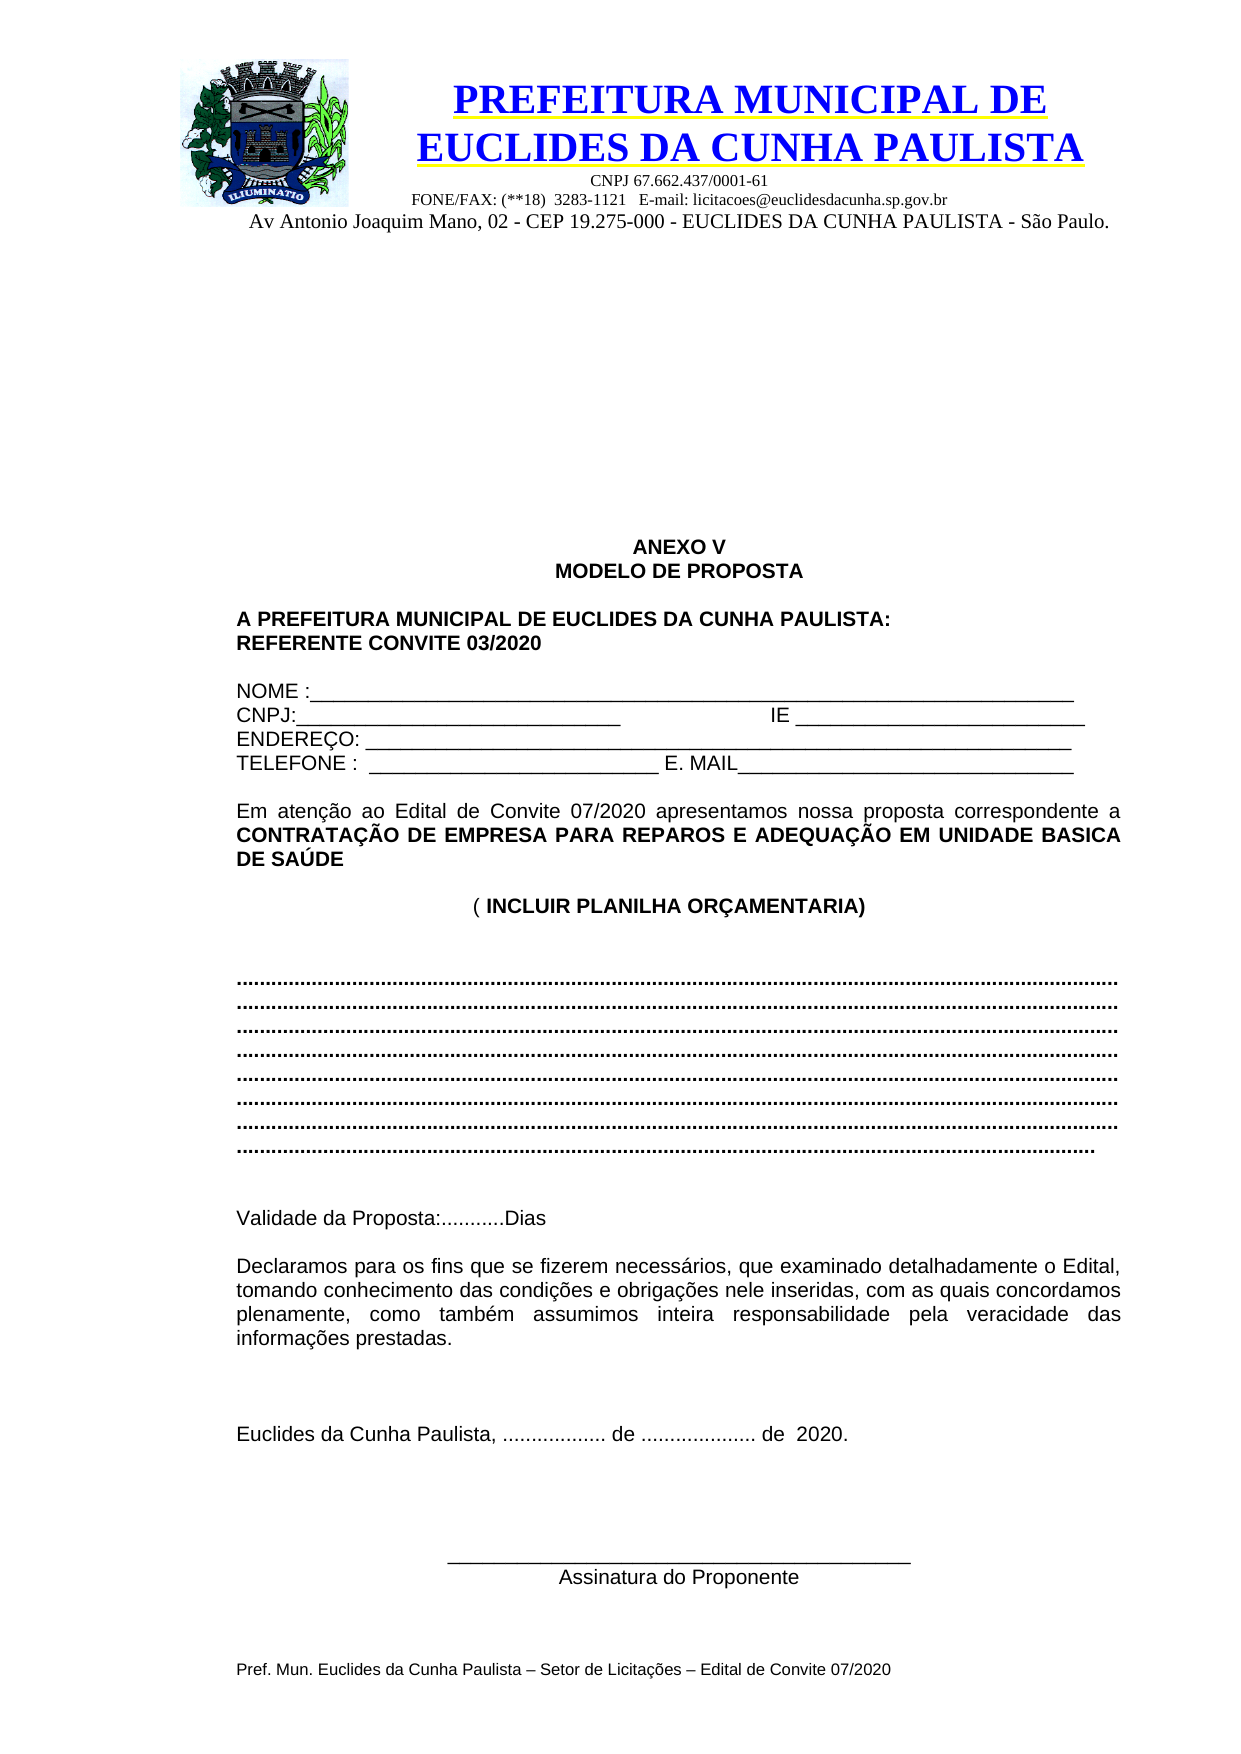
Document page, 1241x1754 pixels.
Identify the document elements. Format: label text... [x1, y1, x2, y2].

text MODELO DE PROPOSTA [236, 559, 1122, 583]
text Declaramos para os fins que se fizerem necessários, que examinado detalhadamente o Edital, tomando conhecimento das condições e obrigações nele inseridas, com as quais concordamos plenamente, como também assumimos inteira responsabilidade pela veracidade das informações prestadas. [236, 1254, 1122, 1349]
picture [180, 59, 349, 207]
text REFERENTE CONVITE 03/2020 [236, 631, 1122, 655]
text ENDEREÇO: _____________________________________________________________ [236, 727, 1122, 751]
text TELEFONE : _________________________ E. MAIL_____________________________ [236, 751, 1122, 774]
text ________________________________________ [236, 1541, 1122, 1565]
text CNPJ:____________________________ IE _________________________ [236, 703, 1122, 727]
text Em atenção ao Edital de Convite 07/2020 apresentamos nossa proposta correspondente a CONTRATAÇÃO DE EMPRESA PARA REPAROS E ADEQUAÇÃO EM UNIDADE BASICA DE SAÚDE [236, 798, 1122, 870]
text .................................................................................................................................................................................................................................................................................................................................................................................................................................................................................................................................................................................................................................................................................................................................................................................................................................................................................................................................................................................................................................................................................................................................................................................................................................................................... [236, 966, 1122, 1158]
text Euclides da Cunha Paulista, .................. de .................... de 2020. [236, 1421, 1122, 1445]
text NOME :__________________________________________________________________ [236, 679, 1122, 703]
text Assinatura do Proponente [236, 1565, 1122, 1589]
text A PREFEITURA MUNICIPAL DE EUCLIDES DA CUNHA PAULISTA: [236, 607, 1122, 631]
text Validade da Proposta:...........Dias [236, 1206, 1122, 1230]
text ( INCLUIR PLANILHA ORÇAMENTARIA) [236, 894, 1122, 918]
text ANEXO V [236, 535, 1122, 559]
